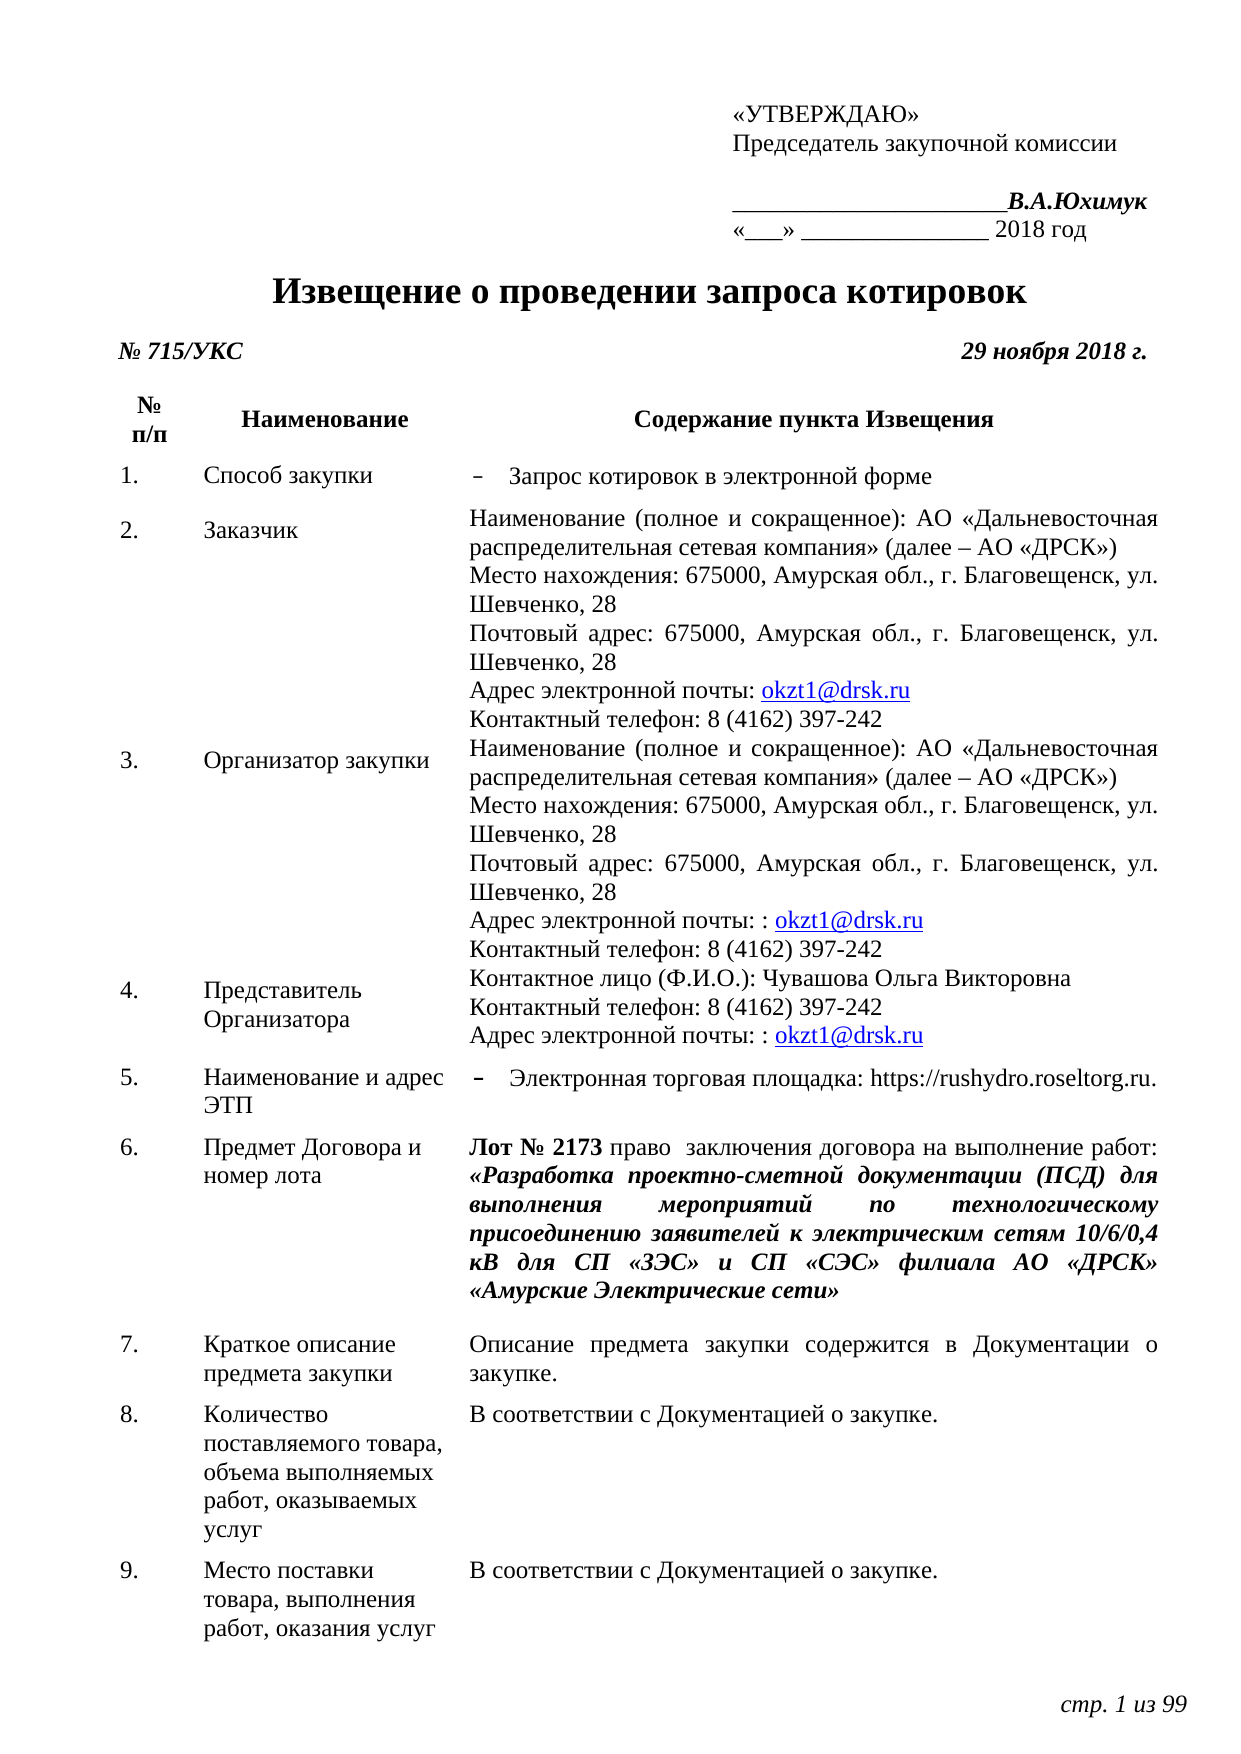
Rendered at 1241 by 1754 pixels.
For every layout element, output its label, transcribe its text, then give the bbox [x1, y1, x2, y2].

table_cell [107, 733, 192, 963]
table_cell Описание предмета закупки содержится в Документации о закупке. [458, 1317, 1170, 1387]
table_cell [107, 1317, 192, 1387]
table_cell [107, 1543, 192, 1642]
text Извещение о проведении запроса котировок [118, 268, 1181, 311]
table_cell В соответствии с Документацией о закупке. [458, 1387, 1170, 1543]
table_cell Электронная торговая площадка: https://rushydro.roseltorg.ru. [458, 1049, 1170, 1119]
table_cell Количество поставляемого товара, объема выполняемых работ, оказываемых услуг [192, 1387, 458, 1543]
table_cell [107, 448, 192, 503]
table_cell Предмет Договора и номер лота [192, 1119, 458, 1317]
text ______________________В.А.Юхимук [732, 186, 1181, 214]
text Председатель закупочной комиссии [732, 128, 1181, 157]
text «___» _______________ 2018 год [732, 214, 1181, 243]
table_cell [107, 963, 192, 1049]
table_cell [107, 1119, 192, 1317]
table_cell Лот № 2173 право заключения договора на выполнение работ: «Разработка проектно-сметной документации (ПСД) для выполнения мероприятий по технологическому присоединению заявителей к электрическим сетям 10/6/0,4 кВ для СП «ЗЭС» и СП «СЭС» филиала АО «ДРСК» «Амурские Электрические сети» [458, 1119, 1170, 1317]
table_cell Место поставки товара, выполнения работ, оказания услуг [192, 1543, 458, 1642]
table_cell Наименование (полное и сокращенное): АО «Дальневосточная распределительная сетевая компания» (далее – АО «ДРСК») Место нахождения: 675000, Амурская обл., г. Благовещенск, ул. Шевченко, 28 Почтовый адрес: 675000, Амурская обл., г. Благовещенск, ул. Шевченко, 28 Адрес электронной почты: okzt1@drsk.ru Контактный телефон: 8 (4162) 397-242 [458, 503, 1170, 733]
table_cell Заказчик [192, 503, 458, 733]
table_cell Наименование (полное и сокращенное): АО «Дальневосточная распределительная сетевая компания» (далее – АО «ДРСК») Место нахождения: 675000, Амурская обл., г. Благовещенск, ул. Шевченко, 28 Почтовый адрес: 675000, Амурская обл., г. Благовещенск, ул. Шевченко, 28 Адрес электронной почты: : okzt1@drsk.ru Контактный телефон: 8 (4162) 397-242 [458, 733, 1170, 963]
table_cell Организатор закупки [192, 733, 458, 963]
text «УТВЕРЖДАЮ» [732, 99, 1181, 128]
table_cell В соответствии с Документацией о закупке. [458, 1543, 1170, 1642]
table_cell Запрос котировок в электронной форме [458, 448, 1170, 503]
table_cell Контактное лицо (Ф.И.О.): Чувашова Ольга Викторовна Контактный телефон: 8 (4162) 397-242 Адрес электронной почты: : okzt1@drsk.ru [458, 963, 1170, 1049]
text № 715/УКС 29 ноября 2018 г. [118, 336, 1181, 365]
table_header Наименование [192, 378, 458, 448]
table_cell Представитель Организатора [192, 963, 458, 1049]
table_cell Способ закупки [192, 448, 458, 503]
table_cell Краткое описание предмета закупки [192, 1317, 458, 1387]
table_header № п/п [107, 378, 192, 448]
table_cell Наименование и адрес ЭТП [192, 1049, 458, 1119]
table_cell [107, 1049, 192, 1119]
table_header Содержание пункта Извещения [458, 378, 1170, 448]
table_cell [107, 503, 192, 733]
table_cell [107, 1387, 192, 1543]
